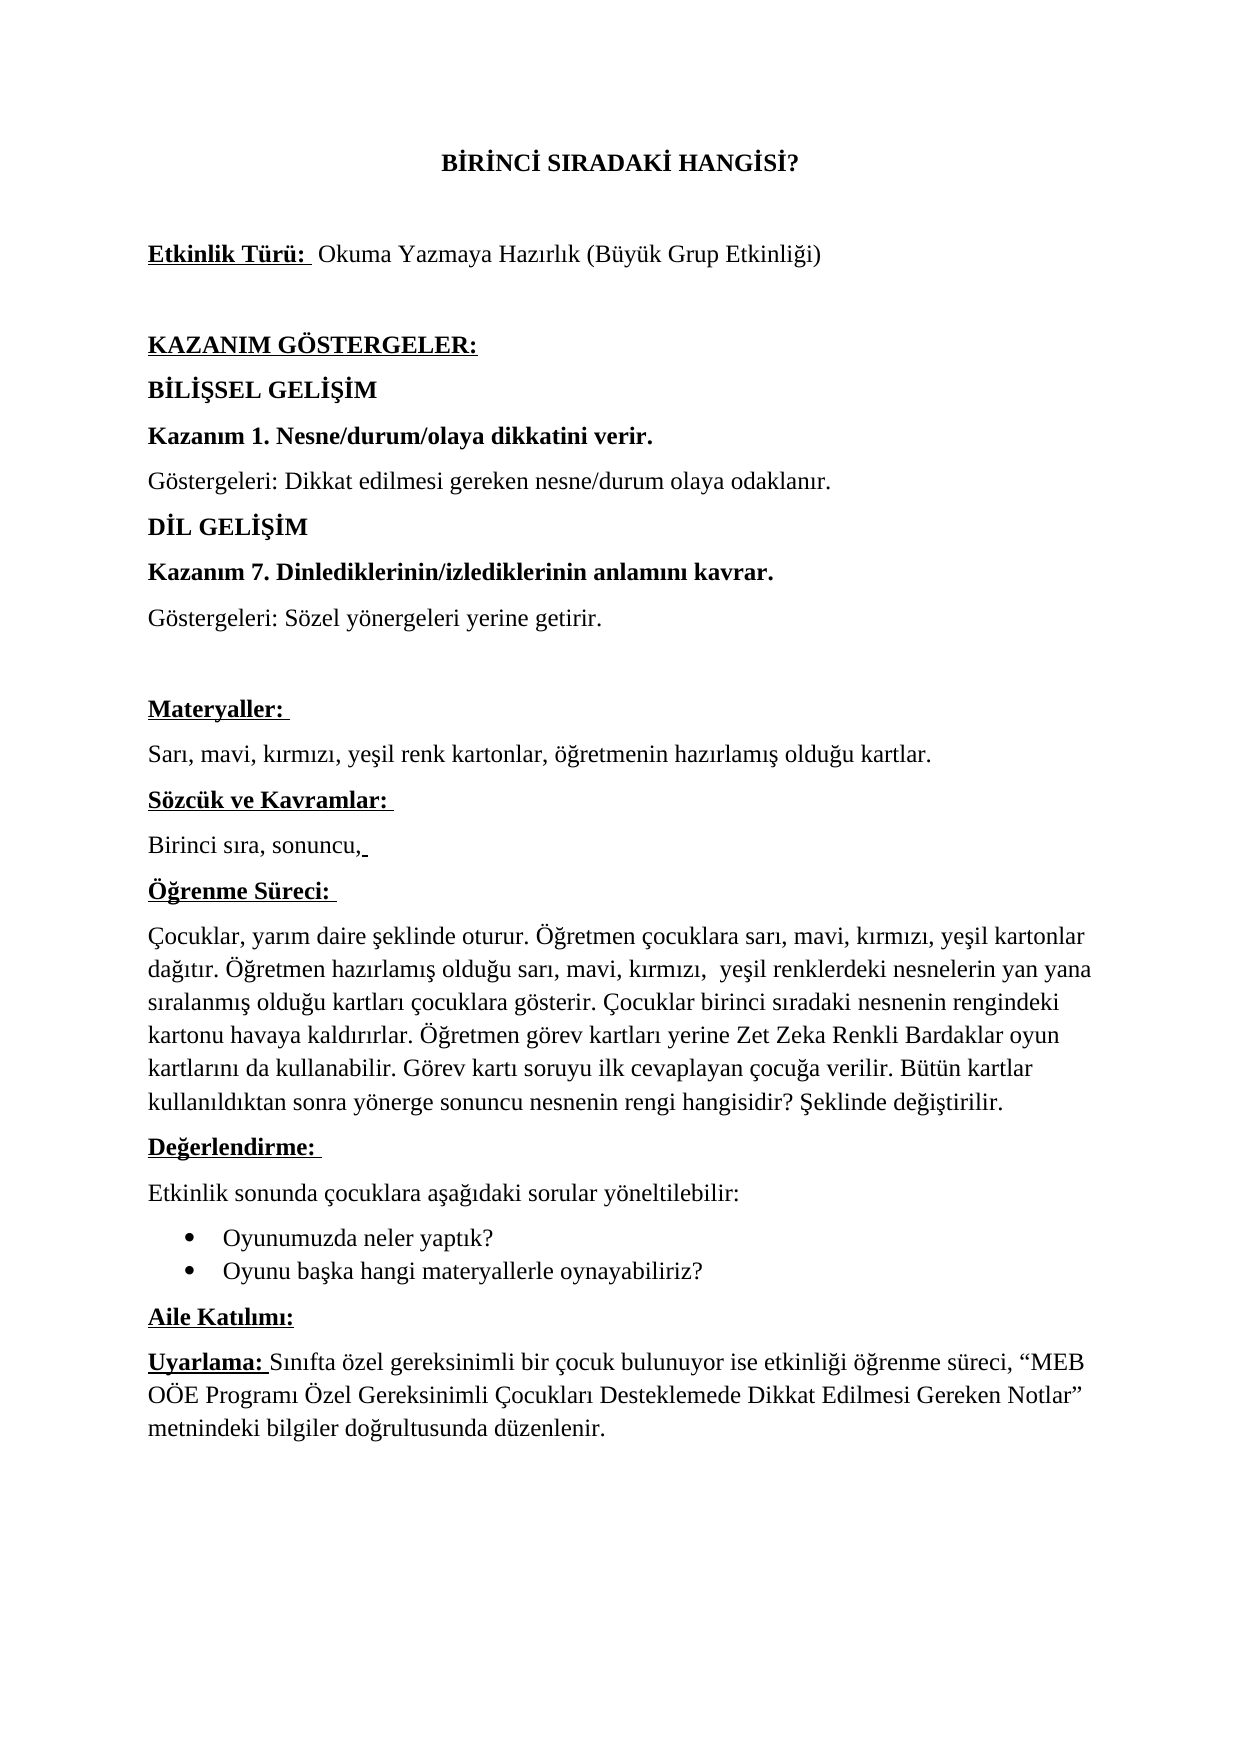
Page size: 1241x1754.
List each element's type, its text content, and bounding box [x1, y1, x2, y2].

list Oyunumuzda neler yaptık? [185, 1223, 1093, 1252]
text Sözcük ve Kavramlar: [148, 785, 1093, 814]
text Uyarlama: Sınıfta özel gereksinimli bir çocuk bulunuyor ise etkinliği öğrenme süreci, “MEB OÖE Programı Özel Gereksinimli Çocukları Desteklemede Dikkat Edilmesi Gereken Notlar” metnindeki bilgiler doğrultusunda düzenlenir. [148, 1347, 1093, 1442]
text BİRİNCİ SIRADAKİ HANGİSİ? [148, 148, 1093, 176]
text Öğrenme Süreci: [148, 876, 1093, 905]
text Kazanım 1. Nesne/durum/olaya dikkatini verir. [148, 421, 1093, 449]
text Çocuklar, yarım daire şeklinde oturur. Öğretmen çocuklara sarı, mavi, kırmızı, yeşil kartonlar dağıtır. Öğretmen hazırlamış olduğu sarı, mavi, kırmızı, yeşil renklerdeki nesnelerin yan yana sıralanmış olduğu kartları çocuklara gösterir. Çocuklar birinci sıradaki nesnenin rengindeki kartonu havaya kaldırırlar. Öğretmen görev kartları yerine Zet Zeka Renkli Bardaklar oyun kartlarını da kullanabilir. Görev kartı soruyu ilk cevaplayan çocuğa verilir. Bütün kartlar kullanıldıktan sonra yönerge sonuncu nesnenin rengi hangisidir? Şeklinde değiştirilir. [148, 921, 1093, 1115]
text Değerlendirme: [148, 1132, 1093, 1161]
text Materyaller: [148, 694, 1093, 723]
text BİLİŞSEL GELİŞİM [148, 375, 1093, 404]
text Göstergeleri: Dikkat edilmesi gereken nesne/durum olaya odaklanır. [148, 466, 1093, 495]
text Birinci sıra, sonuncu, [148, 830, 1093, 859]
list Oyunu başka hangi materyallerle oynayabiliriz? [185, 1256, 1093, 1285]
text Göstergeleri: Sözel yönergeleri yerine getirir. [148, 603, 1093, 632]
text Sarı, mavi, kırmızı, yeşil renk kartonlar, öğretmenin hazırlamış olduğu kartlar. [148, 739, 1093, 768]
text Kazanım 7. Dinlediklerinin/izlediklerinin anlamını kavrar. [148, 557, 1093, 586]
text Etkinlik Türü: Okuma Yazmaya Hazırlık (Büyük Grup Etkinliği) [148, 239, 1093, 267]
text Etkinlik sonunda çocuklara aşağıdaki sorular yöneltilebilir: [148, 1178, 1093, 1206]
text KAZANIM GÖSTERGELER: [148, 330, 1093, 358]
text Aile Katılımı: [148, 1302, 1093, 1330]
text DİL GELİŞİM [148, 512, 1093, 541]
